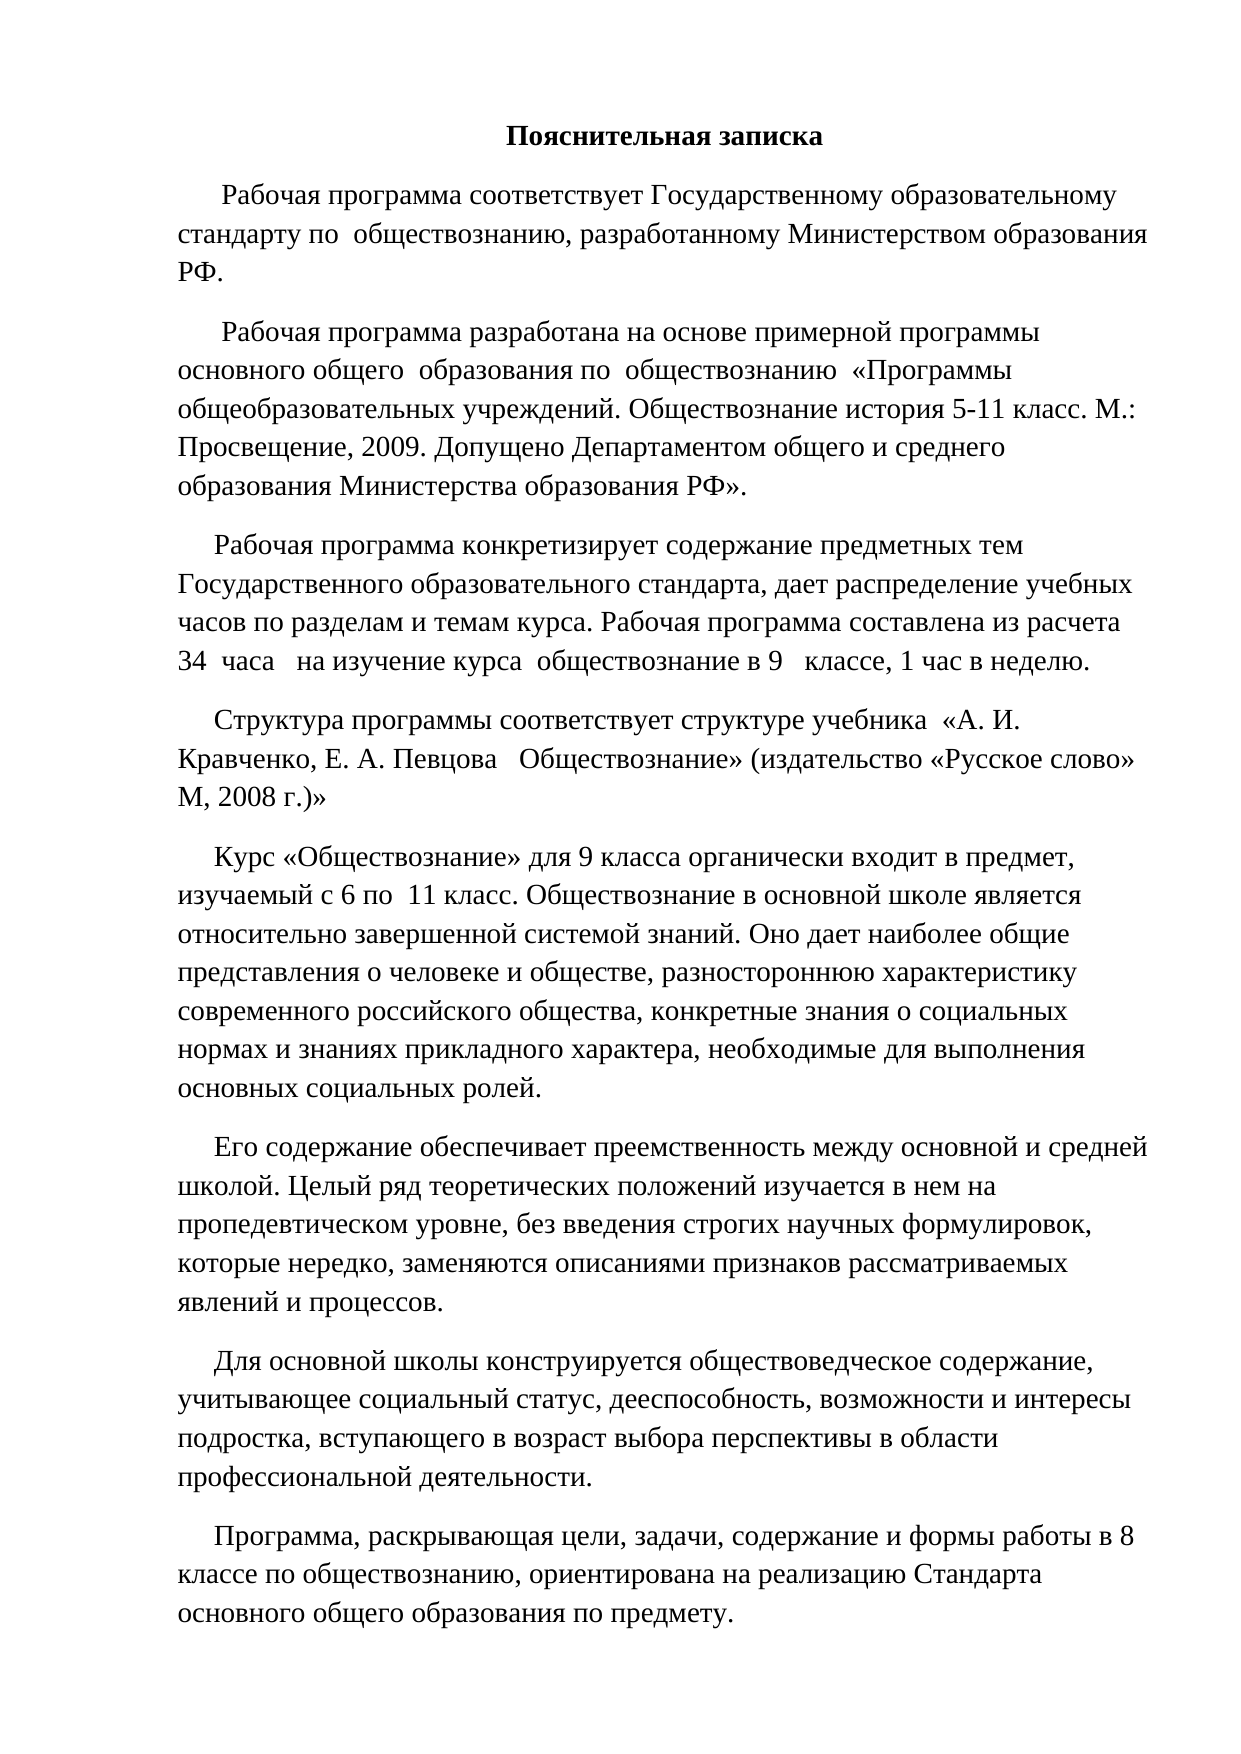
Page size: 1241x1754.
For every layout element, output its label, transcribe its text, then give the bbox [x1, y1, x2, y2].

text Пояснительная записка [177, 118, 1152, 152]
text Для основной школы конструируется обществоведческое содержание, учитывающее социальный статус, дееспособность, возможности и интересы подростка, вступающего в возраст выбора перспективы в области профессиональной деятельности. [177, 1343, 1152, 1492]
text Рабочая программа конкретизирует содержание предметных тем Государственного образовательного стандарта, дает распределение учебных часов по разделам и темам курса. Рабочая программа cоставлена из расчета 34 часа на изучение курса обществознание в 9 классе, 1 час в неделю. [177, 527, 1152, 677]
text Рабочая программа разработана на основе примерной программы основного общего образования по обществознанию «Программы общеобразовательных учреждений. Обществознание история 5-11 класс. М.: Просвещение, 2009. Допущено Департаментом общего и среднего образования Министерства образования РФ». [177, 314, 1152, 502]
text Структура программы соответствует структуре учебника «А. И. Кравченко, Е. А. Певцова Обществознание» (издательство «Русское слово» М, .)» [177, 702, 1152, 813]
text Его содержание обеспечивает преемственность между основной и средней школой. Целый ряд теоретических положений изучается в нем на пропедевтическом уровне, без введения строгих научных формулировок, которые нередко, заменяются описаниями признаков рассматриваемых явлений и процессов. [177, 1129, 1152, 1317]
text Рабочая программа соответствует Государственному образовательному стандарту по обществознанию, разработанному Министерством образования РФ. [177, 177, 1152, 288]
text Программа, раскрывающая цели, задачи, содержание и формы работы в 8 классе по обществознанию, ориентирована на реализацию Стандарта основного общего образования по предмету. [177, 1518, 1152, 1629]
text Курс «Обществознание» для 9 класса органически входит в предмет, изучаемый с 6 по 11 класс. Обществознание в основной школе является относительно завершенной системой знаний. Оно дает наиболее общие представления о человеке и обществе, разностороннюю характеристику современного российского общества, конкретные знания о социальных нормах и знаниях прикладного характера, необходимые для выполнения основных социальных ролей. [177, 839, 1152, 1104]
